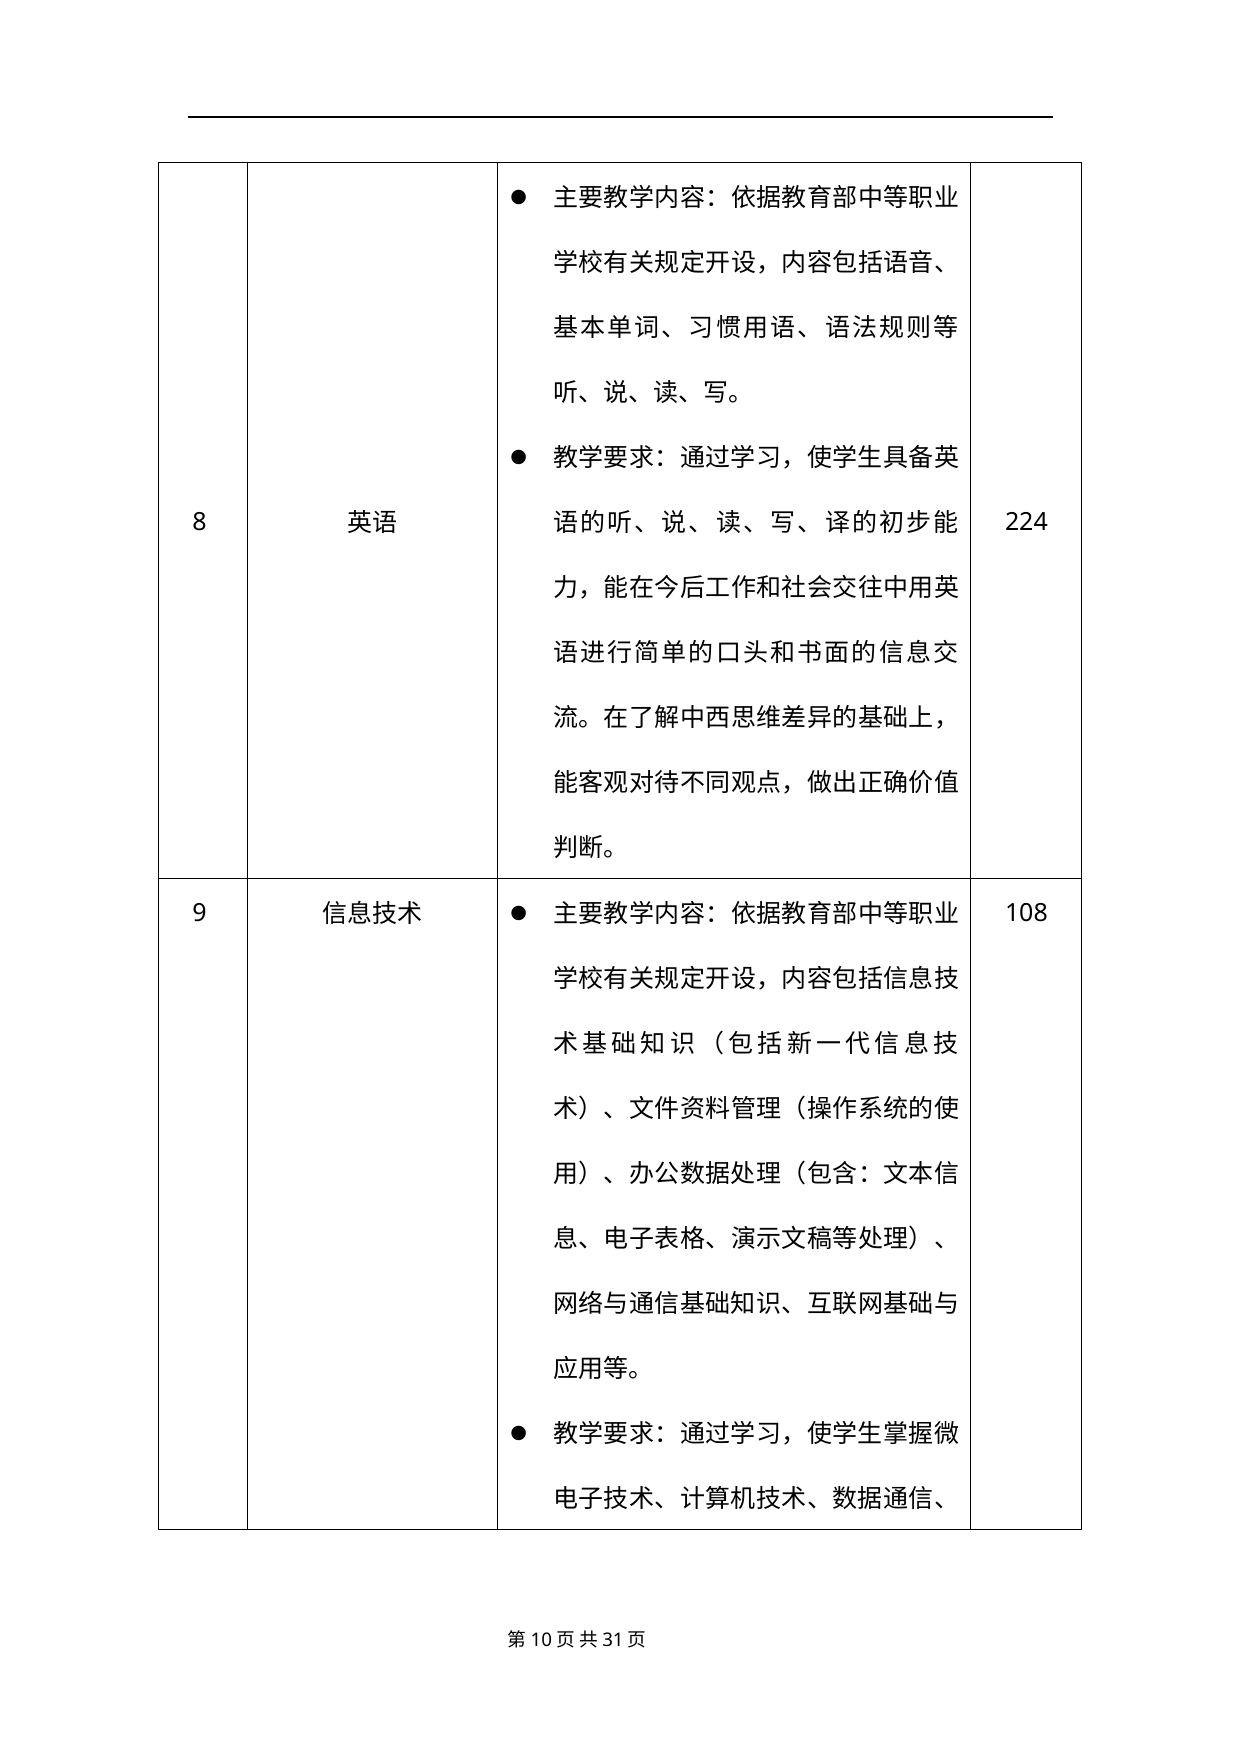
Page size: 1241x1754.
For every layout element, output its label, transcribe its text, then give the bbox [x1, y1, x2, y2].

table_cell 信息技术 [248, 879, 497, 1529]
table_cell [159, 163, 247, 878]
table_cell 108 [971, 879, 1081, 1529]
table_cell 主要教学内容：依据教育部中等职业学校有关规定开设，内容包括语音、基本单词、习惯用语、语法规则等听、说、读、写。 教学要求：通过学习，使学生具备英语的听、说、读、写、译的初步能力，能在今后工作和社会交往中用英语进行简单的口头和书面的信息交流。在了解中西思维差异的基础上，能客观对待不同观点，做出正确价值判断。 [498, 163, 970, 878]
table_cell 英语 [248, 163, 497, 878]
table_cell [159, 879, 247, 1529]
table_cell 224 [971, 163, 1081, 878]
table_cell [498, 879, 970, 1529]
